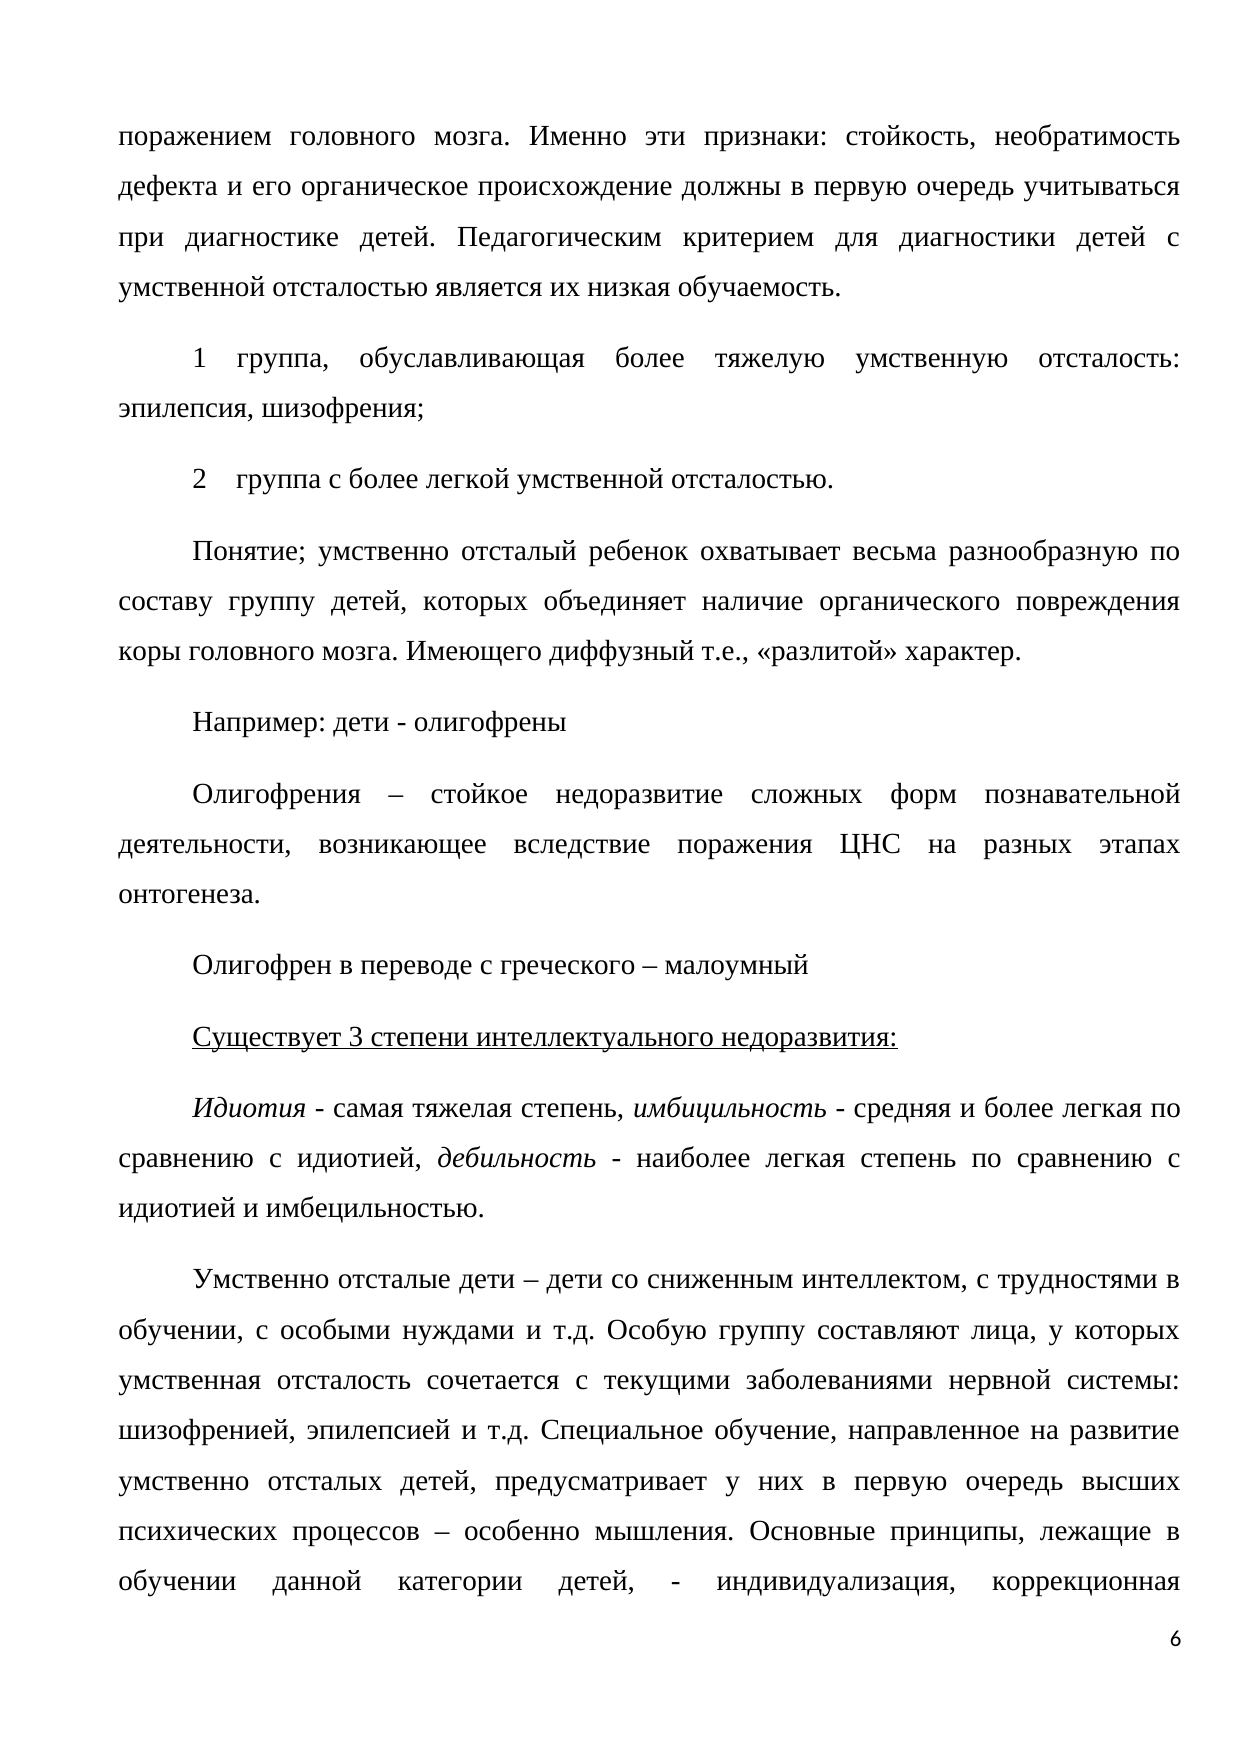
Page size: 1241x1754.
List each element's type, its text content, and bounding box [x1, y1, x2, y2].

text Идиотия - самая тяжелая степень, имбицильность - средняя и более легкая по сравнению с идиотией, дебильность - наиболее легкая степень по сравнению с идиотией и имбецильностью. [118, 1090, 1181, 1224]
text Например: дети - олигофрены [118, 704, 1181, 738]
text Существует 3 степени интеллектуального недоразвития: [118, 1019, 1181, 1052]
text 1 группа, обуславливающая более тяжелую умственную отсталость: эпилепсия, шизофрения; [118, 340, 1181, 424]
text Олигофрен в переводе с греческого – малоумный [118, 947, 1181, 981]
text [118, 1262, 1181, 1597]
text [118, 118, 1181, 303]
text Олигофрения – стойкое недоразвитие сложных форм познавательной деятельности, возникающее вследствие поражения ЦНС на разных этапах онтогенеза. [118, 776, 1181, 910]
text Понятие; умственно отсталый ребенок охватывает весьма разнообразную по составу группу детей, которых объединяет наличие органического повреждения коры головного мозга. Имеющего диффузный т.е., «разлитой» характер. [118, 533, 1181, 667]
text 2 группа с более легкой умственной отсталостью. [118, 462, 1181, 495]
